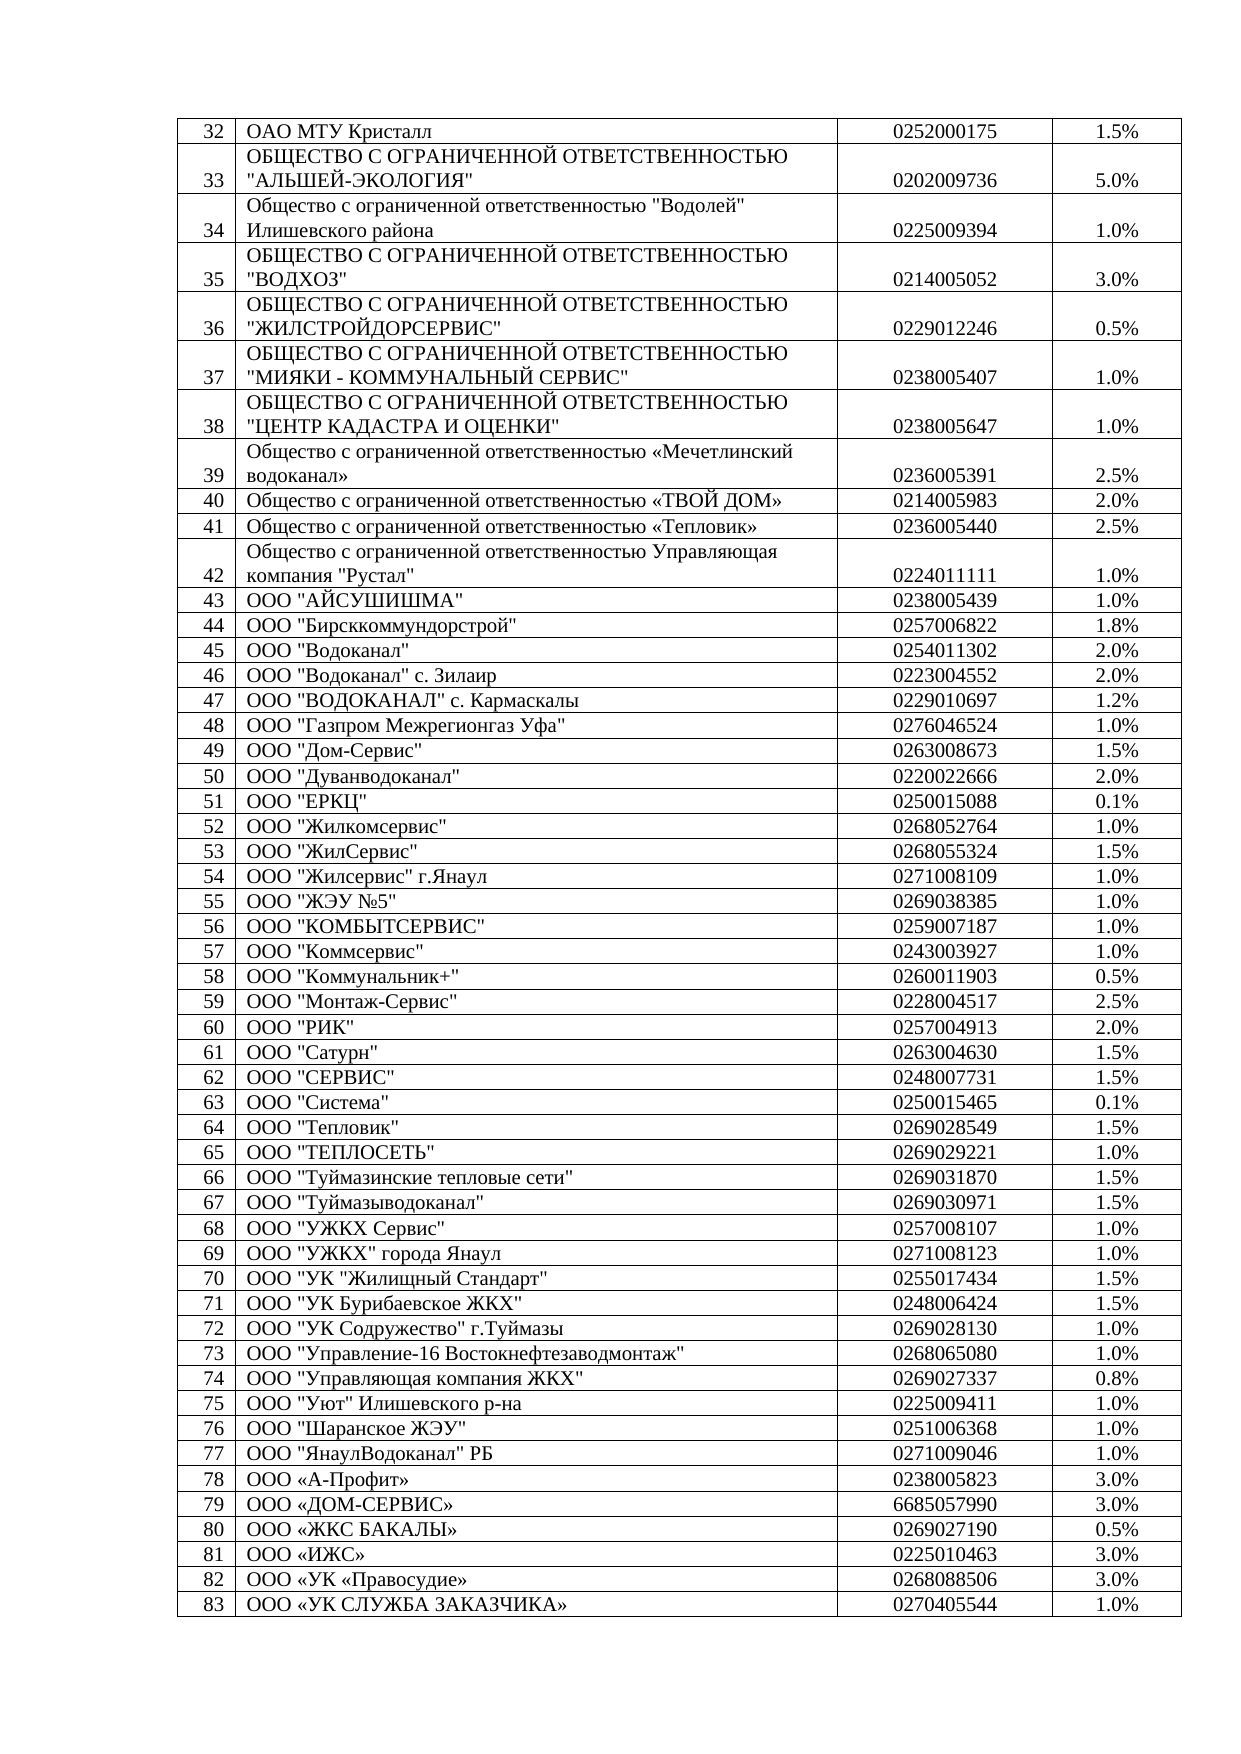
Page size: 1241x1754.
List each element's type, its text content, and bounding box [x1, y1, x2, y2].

table_cell 65 [178, 1140, 235, 1164]
table_cell 0.5% [1053, 292, 1181, 340]
table_cell 83 [178, 1592, 235, 1616]
table_cell ООО "УК "Жилищный Стандарт" [236, 1266, 837, 1290]
table_cell ООО "Жилсервис" г.Янаул [236, 864, 837, 888]
table_cell ООО "ЖилСервис" [236, 839, 837, 863]
table_cell 0250015088 [838, 789, 1052, 813]
table_cell 6685057990 [838, 1492, 1052, 1516]
table_cell ООО "Жилкомсервис" [236, 814, 837, 838]
table_cell 0269031870 [838, 1165, 1052, 1189]
table_cell 1.0% [1053, 889, 1181, 913]
table_cell 0202009736 [838, 144, 1052, 192]
table_cell ООО «ДОМ-СЕРВИС» [236, 1492, 837, 1516]
table_cell 0250015465 [838, 1090, 1052, 1114]
table_cell 0268052764 [838, 814, 1052, 838]
table_cell 1.5% [1053, 739, 1181, 762]
table_cell ОБЩЕСТВО С ОГРАНИЧЕННОЙ ОТВЕТСТВЕННОСТЬЮ "ЦЕНТР КАДАСТРА И ОЦЕНКИ" [236, 390, 837, 438]
table_cell 2.0% [1053, 489, 1181, 512]
table_cell 37 [178, 341, 235, 389]
table_cell 0243003927 [838, 939, 1052, 963]
table_cell 0229012246 [838, 292, 1052, 340]
table_cell 3.0% [1053, 1466, 1181, 1491]
table_cell 1.5% [1053, 1065, 1181, 1089]
table_cell 0225009394 [838, 194, 1052, 242]
table_cell 0269027337 [838, 1366, 1052, 1390]
table_cell ООО "Уют" Илишевского р-на [236, 1391, 837, 1415]
table_cell 32 [178, 119, 235, 143]
table_cell ООО "Управляющая компания ЖКХ" [236, 1366, 837, 1390]
table_cell ООО "АЙСУШИШМА" [236, 588, 837, 612]
table_cell 0252000175 [838, 119, 1052, 143]
table_cell 0255017434 [838, 1266, 1052, 1290]
table_cell 58 [178, 964, 235, 988]
table_cell 0271008109 [838, 864, 1052, 888]
table_cell ООО "Коммсервис" [236, 939, 837, 963]
table_cell 1.8% [1053, 613, 1181, 637]
table_cell 71 [178, 1291, 235, 1315]
table_cell ООО "УЖКХ Сервис" [236, 1215, 837, 1239]
table_cell ООО "Туймазыводоканал" [236, 1190, 837, 1214]
table_cell 2.5% [1053, 514, 1181, 538]
table_cell 0263004630 [838, 1040, 1052, 1064]
table_cell 0254011302 [838, 638, 1052, 662]
table_cell 2.5% [1053, 990, 1181, 1013]
table_cell ООО "ВОДОКАНАЛ" с. Кармаскалы [236, 688, 837, 712]
table_cell 1.5% [1053, 1115, 1181, 1139]
table_cell ООО "Водоканал" [236, 638, 837, 662]
table_cell 1.5% [1053, 1291, 1181, 1315]
table_cell 1.0% [1053, 914, 1181, 938]
table_cell 0263008673 [838, 739, 1052, 762]
table_cell 1.5% [1053, 1266, 1181, 1290]
table_cell ООО "УЖКХ" города Янаул [236, 1241, 837, 1264]
table_cell ООО "УК Содружество" г.Туймазы [236, 1316, 837, 1340]
table_cell 61 [178, 1040, 235, 1064]
table_cell 1.5% [1053, 1190, 1181, 1214]
table_cell 1.5% [1053, 1040, 1181, 1064]
table_cell 1.0% [1053, 1140, 1181, 1164]
table_cell 41 [178, 514, 235, 538]
table_cell 60 [178, 1015, 235, 1039]
table_cell 1.0% [1053, 1416, 1181, 1440]
table_cell ОБЩЕСТВО С ОГРАНИЧЕННОЙ ОТВЕТСТВЕННОСТЬЮ "ВОДХОЗ" [236, 243, 837, 291]
table_cell 1.0% [1053, 341, 1181, 389]
table_cell 46 [178, 663, 235, 687]
table_cell 2.5% [1053, 439, 1181, 487]
table_cell 45 [178, 638, 235, 662]
table_cell 0271008123 [838, 1241, 1052, 1264]
table_cell 54 [178, 864, 235, 888]
table_cell 0268088506 [838, 1567, 1052, 1591]
table_cell ООО "СЕРВИС" [236, 1065, 837, 1089]
table_cell 0238005647 [838, 390, 1052, 438]
table_cell ООО "Туймазинские тепловые сети" [236, 1165, 837, 1189]
table_cell 1.0% [1053, 1316, 1181, 1340]
table_cell 69 [178, 1241, 235, 1264]
table_cell 1.0% [1053, 588, 1181, 612]
table_cell 73 [178, 1341, 235, 1365]
table_cell 0251006368 [838, 1416, 1052, 1440]
table_cell 36 [178, 292, 235, 340]
table_cell ООО "Газпром Межрегионгаз Уфа" [236, 713, 837, 737]
table_cell 0238005439 [838, 588, 1052, 612]
table_cell 0236005391 [838, 439, 1052, 487]
table_cell Общество с ограниченной ответственностью Управляющая компания "Рустал" [236, 539, 837, 587]
table_cell 59 [178, 990, 235, 1013]
table_cell 51 [178, 789, 235, 813]
table_cell 0224011111 [838, 539, 1052, 587]
table_cell 35 [178, 243, 235, 291]
table_cell 0257004913 [838, 1015, 1052, 1039]
table_cell 39 [178, 439, 235, 487]
table_cell 1.5% [1053, 1165, 1181, 1189]
table_cell 0268055324 [838, 839, 1052, 863]
table_cell ООО "ЖЭУ №5" [236, 889, 837, 913]
table_cell 0268065080 [838, 1341, 1052, 1365]
table_cell ООО "Управление-16 Востокнефтезаводмонтаж" [236, 1341, 837, 1365]
table_cell 1.0% [1053, 390, 1181, 438]
table_cell 1.0% [1053, 1441, 1181, 1465]
table_cell 2.0% [1053, 1015, 1181, 1039]
table_cell Общество с ограниченной ответственностью «Тепловик» [236, 514, 837, 538]
table_cell 0238005823 [838, 1466, 1052, 1491]
table_cell ОАО МТУ Кристалл [236, 119, 837, 143]
table_cell 0.5% [1053, 1517, 1181, 1541]
table_cell ООО "ТЕПЛОСЕТЬ" [236, 1140, 837, 1164]
table_cell 48 [178, 713, 235, 737]
table_cell 79 [178, 1492, 235, 1516]
table_cell 0228004517 [838, 990, 1052, 1013]
table_cell 2.0% [1053, 764, 1181, 788]
table_cell 78 [178, 1466, 235, 1491]
table_cell 75 [178, 1391, 235, 1415]
table_cell 1.0% [1053, 939, 1181, 963]
table_cell Общество с ограниченной ответственностью «ТВОЙ ДОМ» [236, 489, 837, 512]
table_cell 1.0% [1053, 1241, 1181, 1264]
table_cell 2.0% [1053, 638, 1181, 662]
table_cell 0225009411 [838, 1391, 1052, 1415]
table_cell 0.8% [1053, 1366, 1181, 1390]
table_cell 0259007187 [838, 914, 1052, 938]
table_cell 47 [178, 688, 235, 712]
table_cell ООО «А-Профит» [236, 1466, 837, 1491]
table_cell 0229010697 [838, 688, 1052, 712]
table_cell 0269027190 [838, 1517, 1052, 1541]
table_cell ОБЩЕСТВО С ОГРАНИЧЕННОЙ ОТВЕТСТВЕННОСТЬЮ "АЛЬШЕЙ-ЭКОЛОГИЯ" [236, 144, 837, 192]
table_cell 57 [178, 939, 235, 963]
table_cell ООО "Шаранское ЖЭУ" [236, 1416, 837, 1440]
table_cell 0269028549 [838, 1115, 1052, 1139]
table_cell 3.0% [1053, 1542, 1181, 1566]
table_cell 0214005052 [838, 243, 1052, 291]
table_cell 56 [178, 914, 235, 938]
table_cell 74 [178, 1366, 235, 1390]
table_cell 68 [178, 1215, 235, 1239]
table_cell 0257006822 [838, 613, 1052, 637]
table_cell 0257008107 [838, 1215, 1052, 1239]
table_cell 2.0% [1053, 663, 1181, 687]
table_cell ООО "ЯнаулВодоканал" РБ [236, 1441, 837, 1465]
table_cell 44 [178, 613, 235, 637]
table_cell ООО "ЕРКЦ" [236, 789, 837, 813]
table_cell 1.0% [1053, 1391, 1181, 1415]
table_cell ООО "РИК" [236, 1015, 837, 1039]
table_cell 0.1% [1053, 789, 1181, 813]
table_cell 5.0% [1053, 144, 1181, 192]
table_cell 1.0% [1053, 1341, 1181, 1365]
table_cell 64 [178, 1115, 235, 1139]
table_cell ОБЩЕСТВО С ОГРАНИЧЕННОЙ ОТВЕТСТВЕННОСТЬЮ "ЖИЛСТРОЙДОРСЕРВИС" [236, 292, 837, 340]
table_cell 82 [178, 1567, 235, 1591]
table_cell 0223004552 [838, 663, 1052, 687]
table_cell 38 [178, 390, 235, 438]
table_cell ООО "Дом-Сервис" [236, 739, 837, 762]
table_cell 42 [178, 539, 235, 587]
table_cell Общество с ограниченной ответственностью «Мечетлинский водоканал» [236, 439, 837, 487]
table_cell ОБЩЕСТВО С ОГРАНИЧЕННОЙ ОТВЕТСТВЕННОСТЬЮ "МИЯКИ - КОММУНАЛЬНЫЙ СЕРВИС" [236, 341, 837, 389]
table_cell 70 [178, 1266, 235, 1290]
table_cell 1.5% [1053, 119, 1181, 143]
table_cell 49 [178, 739, 235, 762]
table_cell 0269028130 [838, 1316, 1052, 1340]
table_cell 80 [178, 1517, 235, 1541]
table_cell 1.0% [1053, 864, 1181, 888]
table_cell 0214005983 [838, 489, 1052, 512]
table_cell 1.0% [1053, 194, 1181, 242]
table_cell 0271009046 [838, 1441, 1052, 1465]
table_cell 81 [178, 1542, 235, 1566]
table_cell 0270405544 [838, 1592, 1052, 1616]
table_cell Общество с ограниченной ответственностью "Водолей" Илишевского района [236, 194, 837, 242]
table_cell 0248006424 [838, 1291, 1052, 1315]
table_cell ООО "Дуванводоканал" [236, 764, 837, 788]
table_cell ООО "Тепловик" [236, 1115, 837, 1139]
table_cell 0236005440 [838, 514, 1052, 538]
table_cell 63 [178, 1090, 235, 1114]
table_cell 34 [178, 194, 235, 242]
table_cell 40 [178, 489, 235, 512]
table_cell 3.0% [1053, 1492, 1181, 1516]
table_cell 66 [178, 1165, 235, 1189]
table_cell 1.5% [1053, 839, 1181, 863]
table_cell 1.0% [1053, 713, 1181, 737]
table_cell 50 [178, 764, 235, 788]
table_cell ООО "Бирсккоммундорстрой" [236, 613, 837, 637]
table_cell ООО "Монтаж-Сервис" [236, 990, 837, 1013]
table_cell 33 [178, 144, 235, 192]
table_cell 43 [178, 588, 235, 612]
table_cell 76 [178, 1416, 235, 1440]
table_cell ООО "УК Бурибаевское ЖКХ" [236, 1291, 837, 1315]
table_cell 67 [178, 1190, 235, 1214]
table_cell ООО «УК «Правосудие» [236, 1567, 837, 1591]
table_cell ООО "Система" [236, 1090, 837, 1114]
table_cell ООО "КОМБЫТСЕРВИС" [236, 914, 837, 938]
table_cell ООО «ИЖС» [236, 1542, 837, 1566]
table_cell 3.0% [1053, 243, 1181, 291]
table_cell 0269038385 [838, 889, 1052, 913]
table_cell 77 [178, 1441, 235, 1465]
table_cell 0220022666 [838, 764, 1052, 788]
table_cell 1.0% [1053, 1215, 1181, 1239]
table_cell 0225010463 [838, 1542, 1052, 1566]
table_cell 72 [178, 1316, 235, 1340]
table_cell ООО "Коммунальник+" [236, 964, 837, 988]
table_cell 0260011903 [838, 964, 1052, 988]
table_cell 3.0% [1053, 1567, 1181, 1591]
table_cell ООО «УК СЛУЖБА ЗАКАЗЧИКА» [236, 1592, 837, 1616]
table_cell 1.2% [1053, 688, 1181, 712]
table_cell 62 [178, 1065, 235, 1089]
table_cell 0238005407 [838, 341, 1052, 389]
table_cell 55 [178, 889, 235, 913]
table_cell ООО "Водоканал" с. Зилаир [236, 663, 837, 687]
table_cell 1.0% [1053, 539, 1181, 587]
table_cell 0269029221 [838, 1140, 1052, 1164]
table_cell 0.1% [1053, 1090, 1181, 1114]
table_cell 0269030971 [838, 1190, 1052, 1214]
table_cell 53 [178, 839, 235, 863]
table_cell ООО «ЖКС БАКАЛЫ» [236, 1517, 837, 1541]
table_cell 0276046524 [838, 713, 1052, 737]
table_cell 52 [178, 814, 235, 838]
table_cell 0248007731 [838, 1065, 1052, 1089]
table_cell 0.5% [1053, 964, 1181, 988]
table_cell 1.0% [1053, 1592, 1181, 1616]
table_cell 1.0% [1053, 814, 1181, 838]
table_cell ООО "Сатурн" [236, 1040, 837, 1064]
